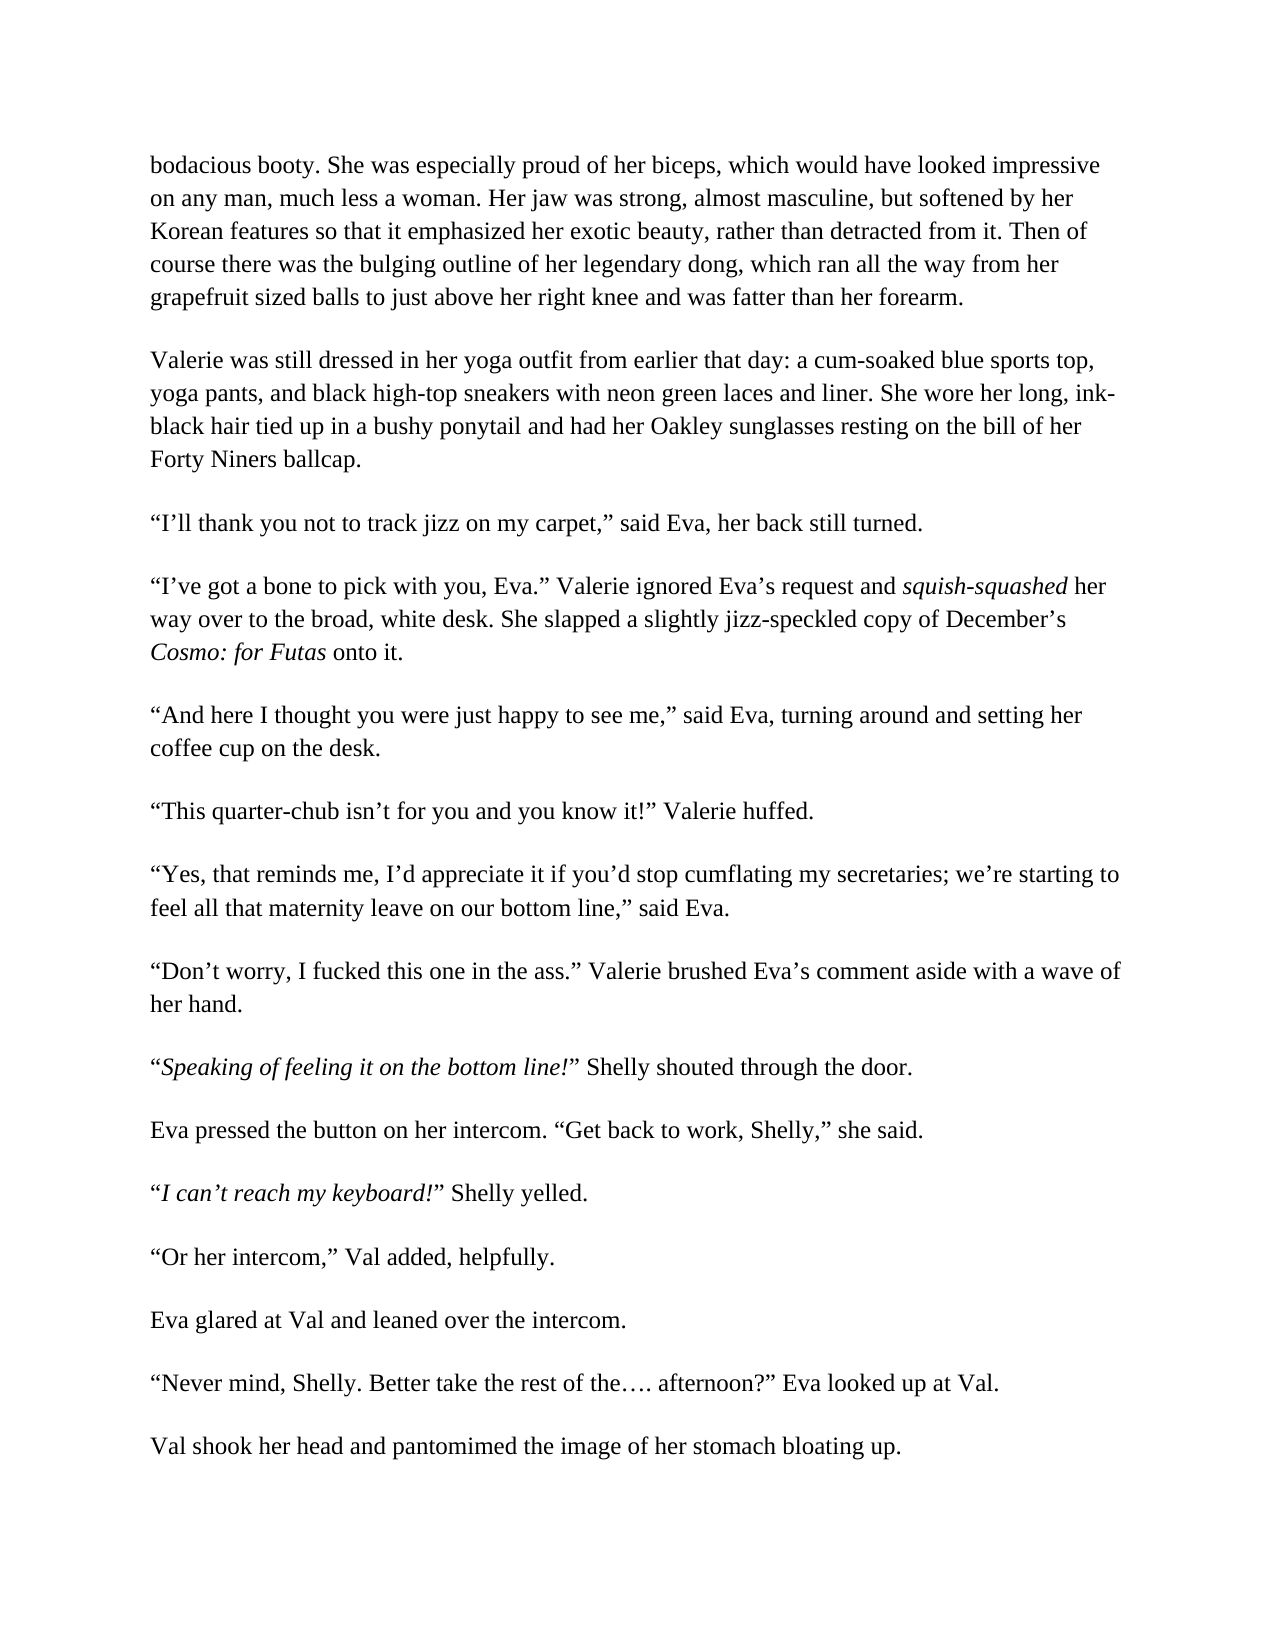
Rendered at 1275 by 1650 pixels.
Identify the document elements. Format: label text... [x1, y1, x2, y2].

text Valerie was still dressed in her yoga outfit from earlier that day: a cum-soaked blue sports top, yoga pants, and black high-top sneakers with neon green laces and liner. She wore her long, ink-black hair tied up in a bushy ponytail and had her Oakley sunglasses resting on the bill of her Forty Niners ballcap. [150, 345, 1125, 473]
text “Or her intercom,” Val added, helpfully. [150, 1242, 1125, 1271]
text “This quarter-chub isn’t for you and you know it!” Valerie huffed. [150, 796, 1125, 825]
text “And here I thought you were just happy to see me,” said Eva, turning around and setting her coffee cup on the desk. [150, 700, 1125, 762]
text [150, 150, 1125, 311]
text “Yes, that reminds me, I’d appreciate it if you’d stop cumflating my secretaries; we’re starting to feel all that maternity leave on our bottom line,” said Eva. [150, 859, 1125, 921]
text “Speaking of feeling it on the bottom line!” Shelly shouted through the door. [150, 1052, 1125, 1081]
text Eva pressed the button on her intercom. “Get back to work, Shelly,” she said. [150, 1115, 1125, 1144]
text “Don’t worry, I fucked this one in the ass.” Valerie brushed Eva’s comment aside with a wave of her hand. [150, 956, 1125, 1018]
text “I’ll thank you not to track jizz on my carpet,” said Eva, her back still turned. [150, 508, 1125, 536]
text Val shook her head and pantomimed the image of her stomach bloating up. [150, 1431, 1125, 1460]
text “I’ve got a bone to pick with you, Eva.” Valerie ignored Eva’s request and squish-squashed her way over to the broad, white desk. She slapped a slightly jizz-speckled copy of December’s Cosmo: for Futas onto it. [150, 571, 1125, 666]
text “Never mind, Shelly. Better take the rest of the…. afternoon?” Eva looked up at Val. [150, 1368, 1125, 1397]
text Eva glared at Val and leaned over the intercom. [150, 1305, 1125, 1334]
text “I can’t reach my keyboard!” Shelly yelled. [150, 1178, 1125, 1207]
